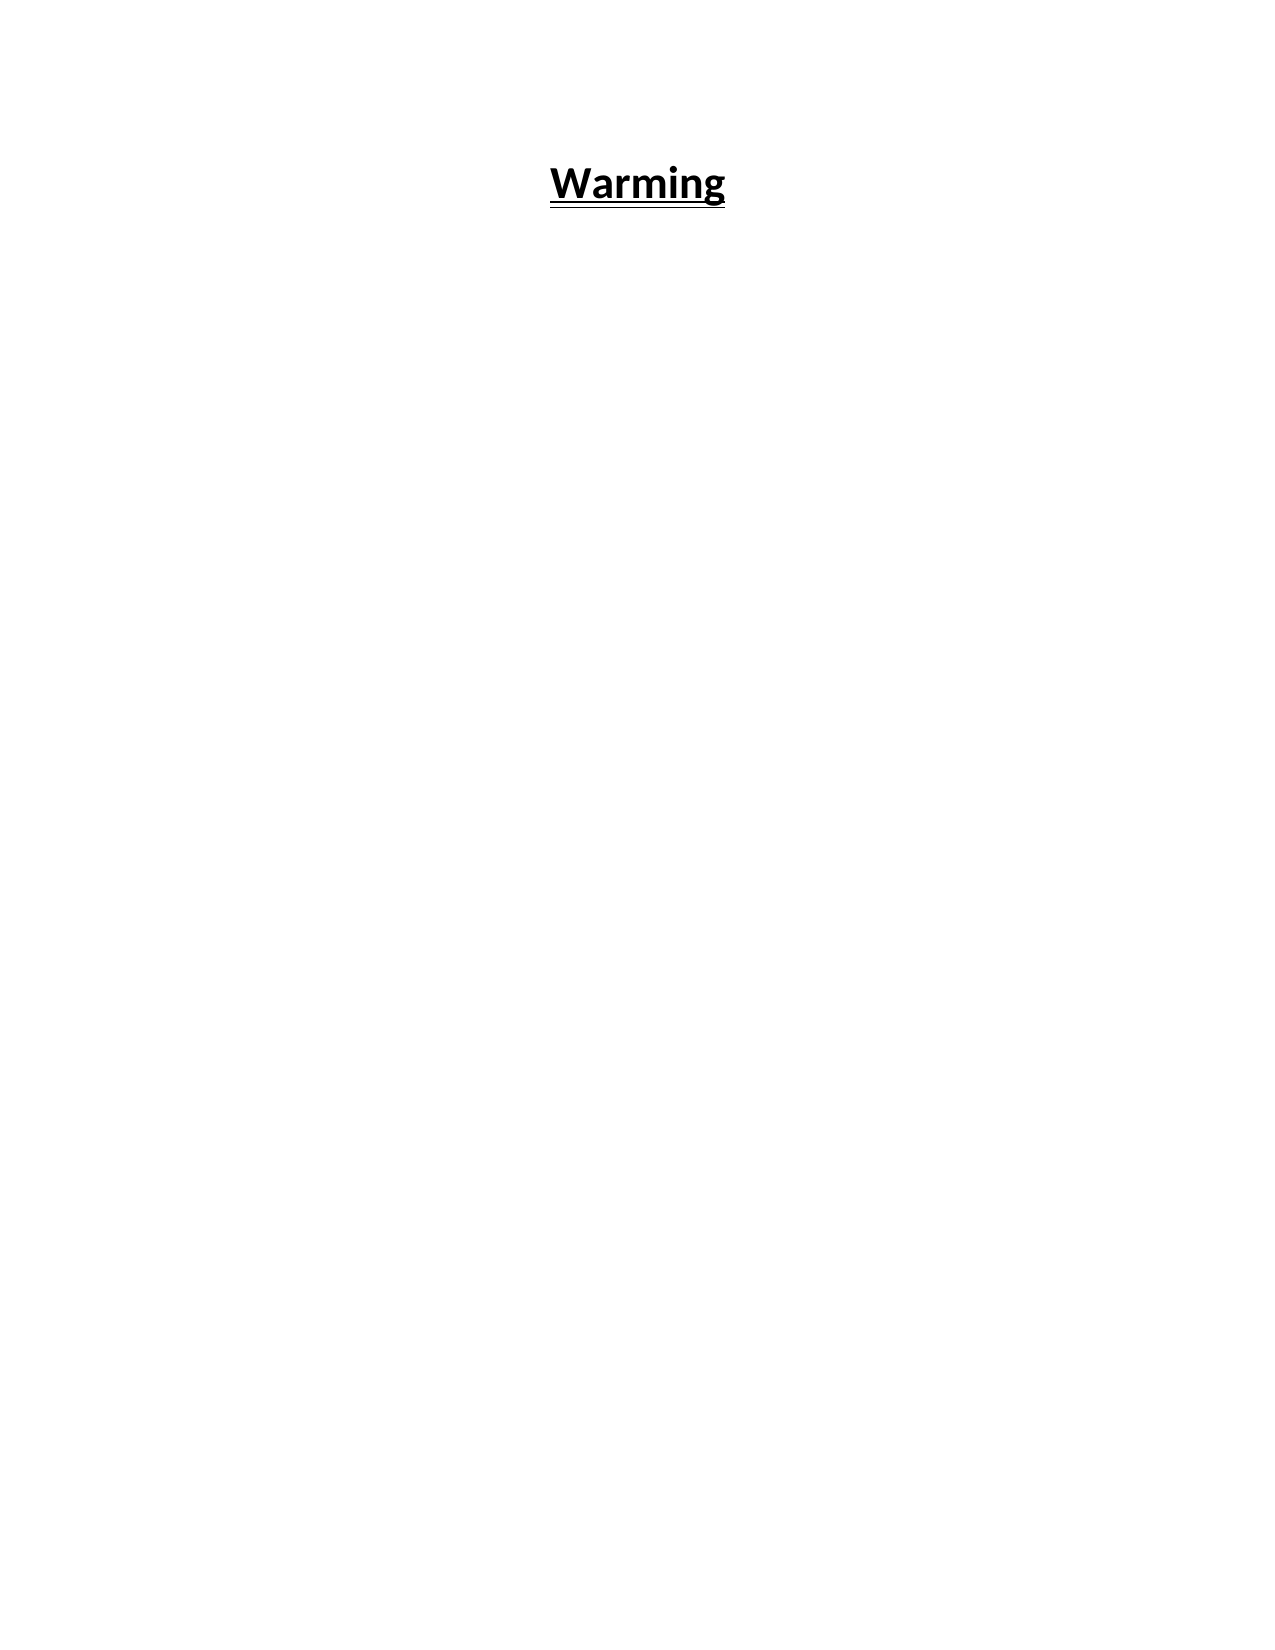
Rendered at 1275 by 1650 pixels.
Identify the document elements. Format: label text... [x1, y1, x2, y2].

subtitle Warming [150, 154, 1125, 210]
